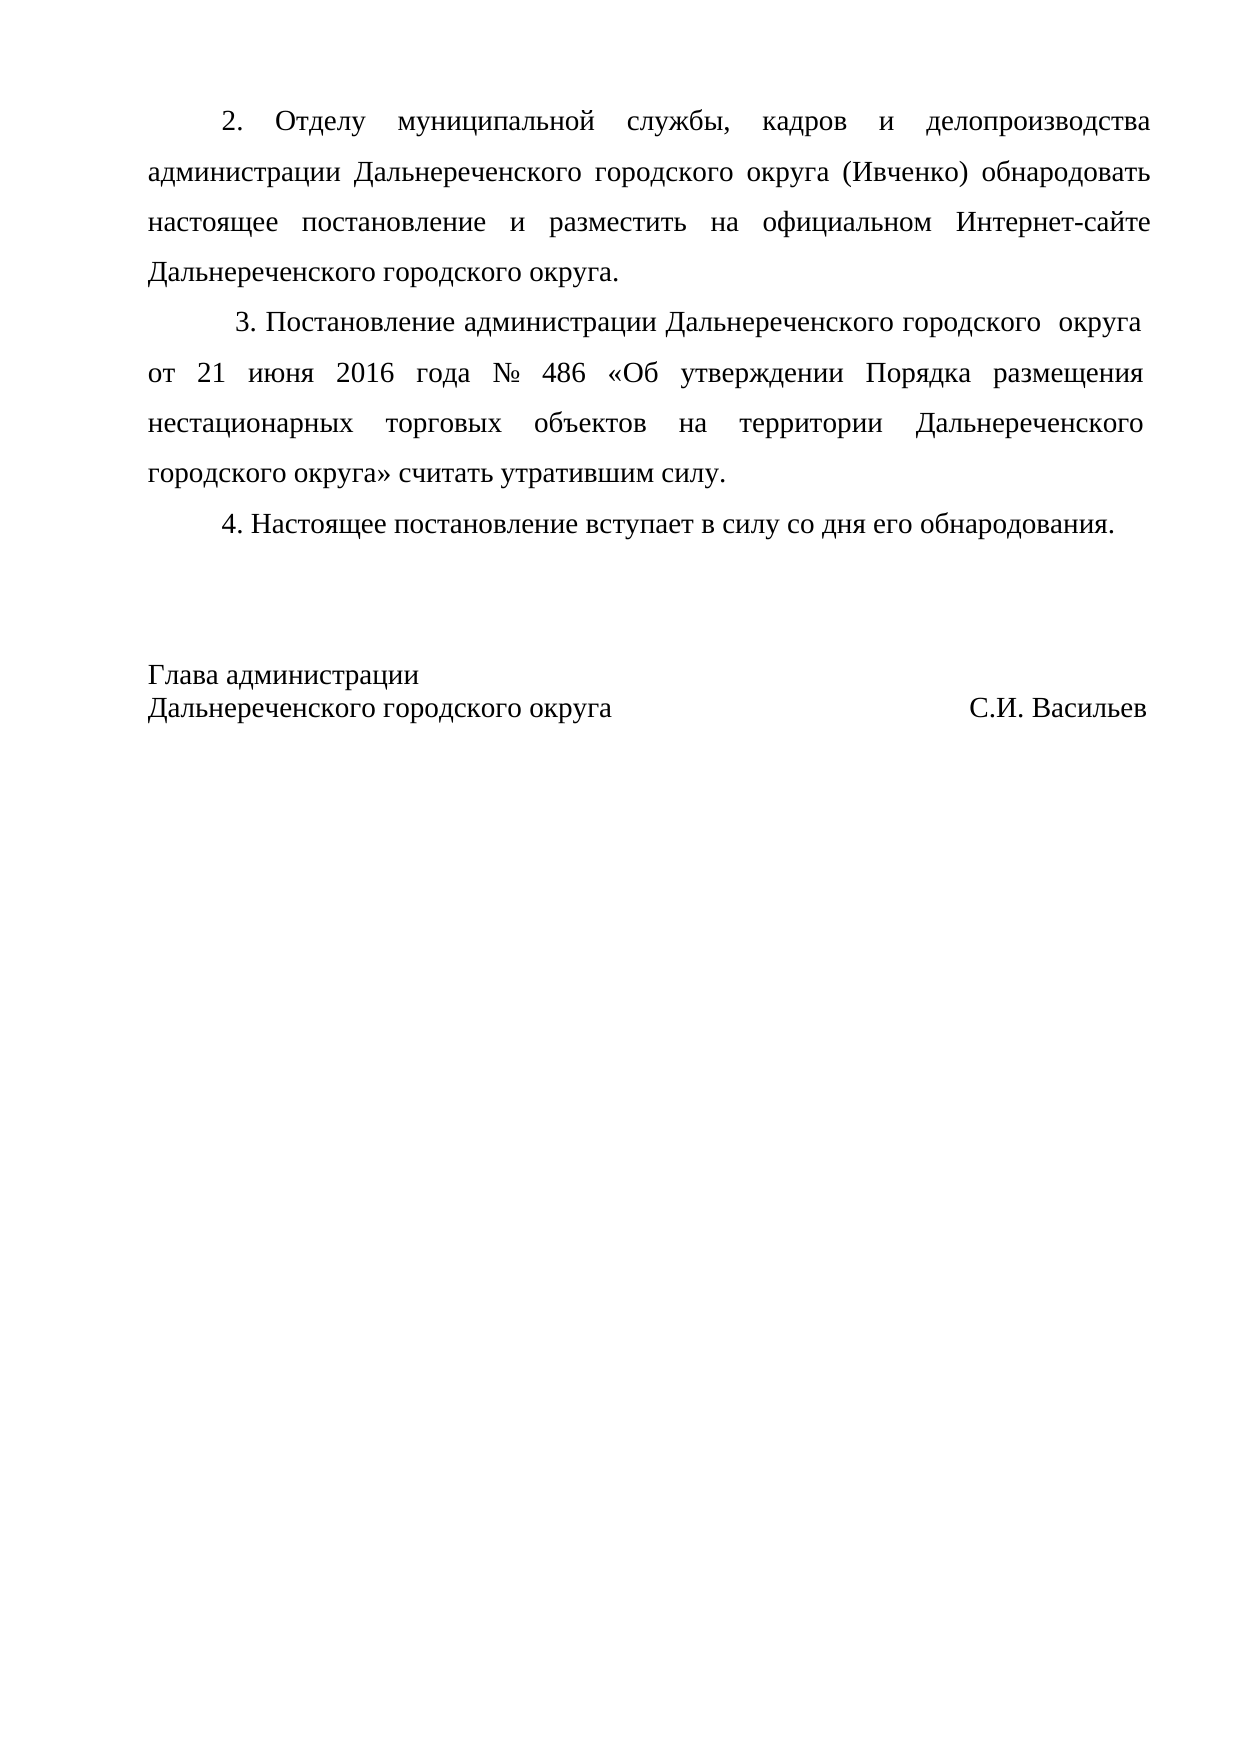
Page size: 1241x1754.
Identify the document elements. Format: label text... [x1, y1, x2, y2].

text 2. Отделу муниципальной службы, кадров и делопроизводства администрации Дальнереченского городского округа (Ивченко) обнародовать настоящее постановление и разместить на официальном Интернет-сайте Дальнереченского городского округа. [148, 103, 1152, 288]
text Глава администрации [148, 657, 1152, 690]
text 3. Постановление администрации Дальнереченского городского округа от 21 июня 2016 года № 486 «Об утверждении Порядка размещения нестационарных торговых объектов на территории Дальнереченского городского округа» считать утратившим силу. [148, 304, 1144, 489]
text Дальнереченского городского округа С.И. Васильев [148, 690, 1152, 724]
text 4. Настоящее постановление вступает в силу со дня его обнародования. [148, 506, 1152, 539]
